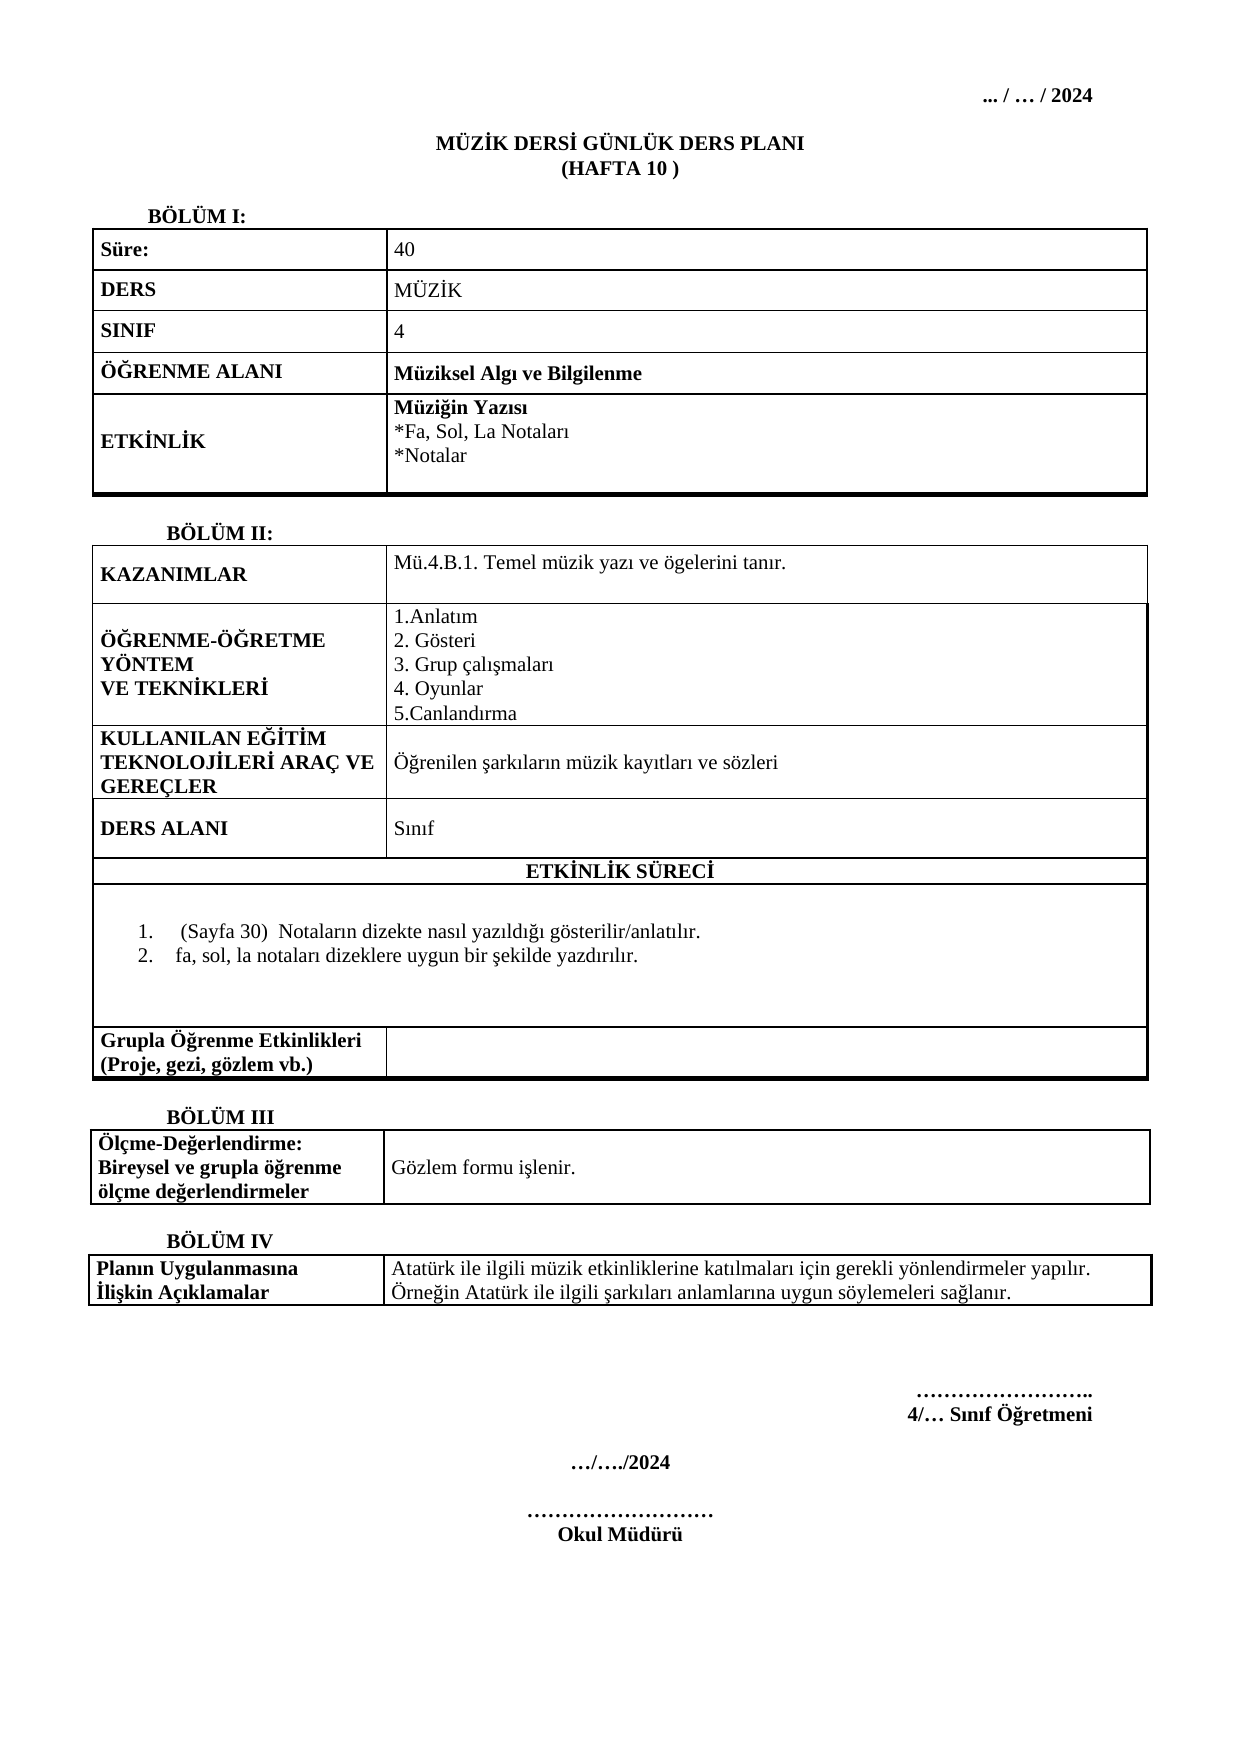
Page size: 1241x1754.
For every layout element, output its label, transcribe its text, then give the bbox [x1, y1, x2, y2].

table_cell MÜZİK [388, 271, 1146, 310]
table_cell ETKİNLİK [94, 395, 386, 492]
table_cell Öğrenilen şarkıların müzik kayıtları ve sözleri [387, 726, 1146, 798]
text BÖLÜM II: [148, 521, 1093, 544]
text BÖLÜM I: [148, 203, 1093, 228]
table_header KAZANIMLAR [93, 546, 386, 603]
text …/…./2024 [148, 1450, 1093, 1474]
table_header Atatürk ile ilgili müzik etkinliklerine katılmaları için gerekli yönlendirmeler yapılır. Örneğin Atatürk ile ilgili şarkıları anlamlarına uygun söylemeleri sağlanır. [385, 1256, 1150, 1304]
table_header 40 [388, 230, 1146, 269]
table_cell ÖĞRENME-ÖĞRETME YÖNTEM VE TEKNİKLERİ [93, 604, 386, 724]
table_header Gözlem formu işlenir. [385, 1131, 1149, 1203]
text Okul Müdürü [148, 1522, 1093, 1546]
table_cell ÖĞRENME ALANI [94, 353, 386, 393]
table_cell (Sayfa 30) Notaların dizekte nasıl yazıldığı gösterilir/anlatılır. fa, sol, la notaları dizeklere uygun bir şekilde yazdırılır. [94, 885, 1146, 1026]
table_cell DERS [94, 271, 386, 310]
text ……………………… [148, 1498, 1093, 1522]
table_cell SINIF [94, 311, 386, 352]
table_cell ETKİNLİK SÜRECİ [94, 859, 1146, 883]
subtitle BÖLÜM IV [148, 1229, 1093, 1253]
table_header Planın Uygulanmasına İlişkin Açıklamalar [90, 1256, 383, 1304]
table_cell Sınıf [387, 799, 1146, 857]
table_cell Grupla Öğrenme Etkinlikleri (Proje, gezi, gözlem vb.) [94, 1028, 386, 1076]
table_cell Müziksel Algı ve Bilgilenme [388, 353, 1146, 393]
table_cell [387, 1028, 1146, 1076]
text (HAFTA 10 ) [148, 155, 1093, 179]
table_cell Müziğin Yazısı *Fa, Sol, La Notaları *Notalar [388, 395, 1146, 492]
subtitle BÖLÜM III [148, 1105, 1093, 1129]
text 4/… Sınıf Öğretmeni [148, 1402, 1093, 1426]
table_cell KULLANILAN EĞİTİM TEKNOLOJİLERİ ARAÇ VE GEREÇLER [93, 726, 386, 798]
text MÜZİK DERSİ GÜNLÜK DERS PLANI [148, 131, 1093, 155]
text ... / … / 2024 [148, 83, 1093, 107]
text …………………….. [148, 1378, 1093, 1402]
table_cell 1.Anlatım 2. Gösteri 3. Grup çalışmaları 4. Oyunlar 5.Canlandırma [387, 604, 1146, 724]
table_header Ölçme-Değerlendirme: Bireysel ve grupla öğrenme ölçme değerlendirmeler [92, 1131, 383, 1203]
table_header Mü.4.B.1. Temel müzik yazı ve ögelerini tanır. [387, 546, 1147, 603]
table_header Süre: [94, 230, 386, 269]
table_cell DERS ALANI [94, 799, 386, 857]
table_cell 4 [388, 311, 1146, 352]
